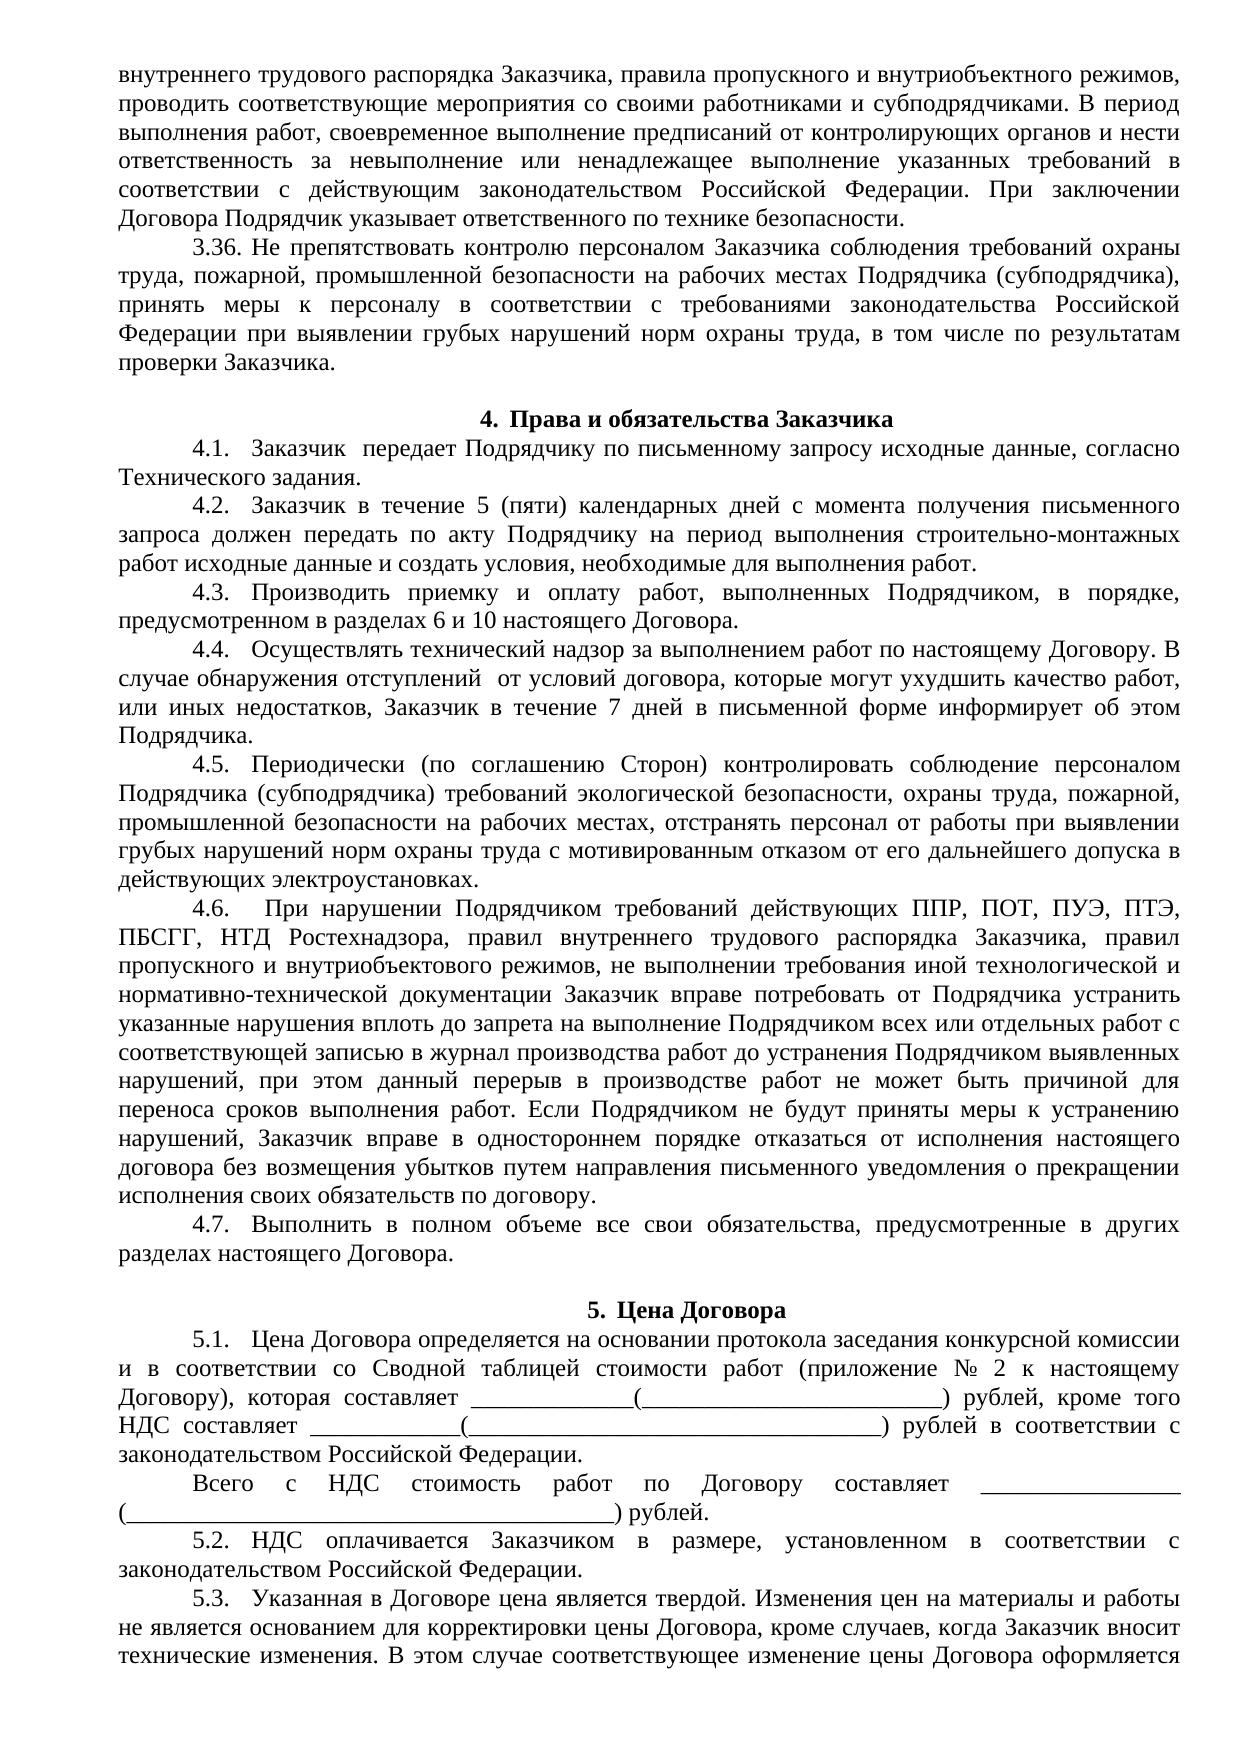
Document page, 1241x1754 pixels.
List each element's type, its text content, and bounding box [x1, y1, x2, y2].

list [118, 1583, 1181, 1669]
list Заказчик передает Подрядчику по письменному запросу исходные данные, согласно Технического задания. [118, 433, 1181, 490]
list Заказчик в течение 5 (пяти) календарных дней с момента получения письменного запроса должен передать по акту Подрядчику на период выполнения строительно-монтажных работ исходные данные и создать условия, необходимые для выполнения работ. [118, 490, 1181, 577]
list Производить приемку и оплату работ, выполненных Подрядчиком, в порядке, предусмотренном в разделах 6 и 10 настоящего Договора. [118, 577, 1181, 634]
text Всего с НДС стоимость работ по Договору составляет ________________ (_______________________________________) рублей. [118, 1468, 1181, 1525]
list Права и обязательства Заказчика [118, 404, 1181, 433]
list Периодически (по соглашению Сторон) контролировать соблюдение персоналом Подрядчика (субподрядчика) требований экологической безопасности, охраны труда, пожарной, промышленной безопасности на рабочих местах, отстранять персонал от работы при выявлении грубых нарушений норм охраны труда с мотивированным отказом от его дальнейшего допуска в действующих электроустановках. [118, 749, 1181, 893]
list При нарушении Подрядчиком требований действующих ППР, ПОТ, ПУЭ, ПТЭ, ПБСГГ, НТД Ростехнадзора, правил внутреннего трудового распорядка Заказчика, правил пропускного и внутриобъектового режимов, не выполнении требования иной технологической и нормативно-технической документации Заказчик вправе потребовать от Подрядчика устранить указанные нарушения вплоть до запрета на выполнение Подрядчиком всех или отдельных работ с соответствующей записью в журнал производства работ до устранения Подрядчиком выявленных нарушений, при этом данный перерыв в производстве работ не может быть причиной для переноса сроков выполнения работ. Если Подрядчиком не будут приняты меры к устранению нарушений, Заказчик вправе в одностороннем порядке отказаться от исполнения настоящего договора без возмещения убытков путем направления письменного уведомления о прекращении исполнения своих обязательств по договору. [118, 893, 1181, 1209]
list Выполнить в полном объеме все свои обязательства, предусмотренные в других разделах настоящего Договора. [118, 1209, 1181, 1267]
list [118, 59, 1181, 232]
list Цена Договора определяется на основании протокола заседания конкурсной комиссии и в соответствии со Сводной таблицей стоимости работ (приложение № 2 к настоящему Договору), которая составляет _____________(________________________) рублей, кроме того НДС составляет ____________(_________________________________) рублей в соответствии с законодательством Российской Федерации. [118, 1324, 1181, 1468]
list НДС оплачивается Заказчиком в размере, установленном в соответствии с законодательством Российской Федерации. [118, 1525, 1181, 1583]
list Цена Договора [118, 1295, 1181, 1324]
list Осуществлять технический надзор за выполнением работ по настоящему Договору. В случае обнаружения отступлений от условий договора, которые могут ухудшить качество работ, или иных недостатков, Заказчик в течение 7 дней в письменной форме информирует об этом Подрядчика. [118, 634, 1181, 749]
list Не препятствовать контролю персоналом Заказчика соблюдения требований охраны труда, пожарной, промышленной безопасности на рабочих местах Подрядчика (субподрядчика), принять меры к персоналу в соответствии с требованиями законодательства Российской Федерации при выявлении грубых нарушений норм охраны труда, в том числе по результатам проверки Заказчика. [118, 232, 1181, 375]
